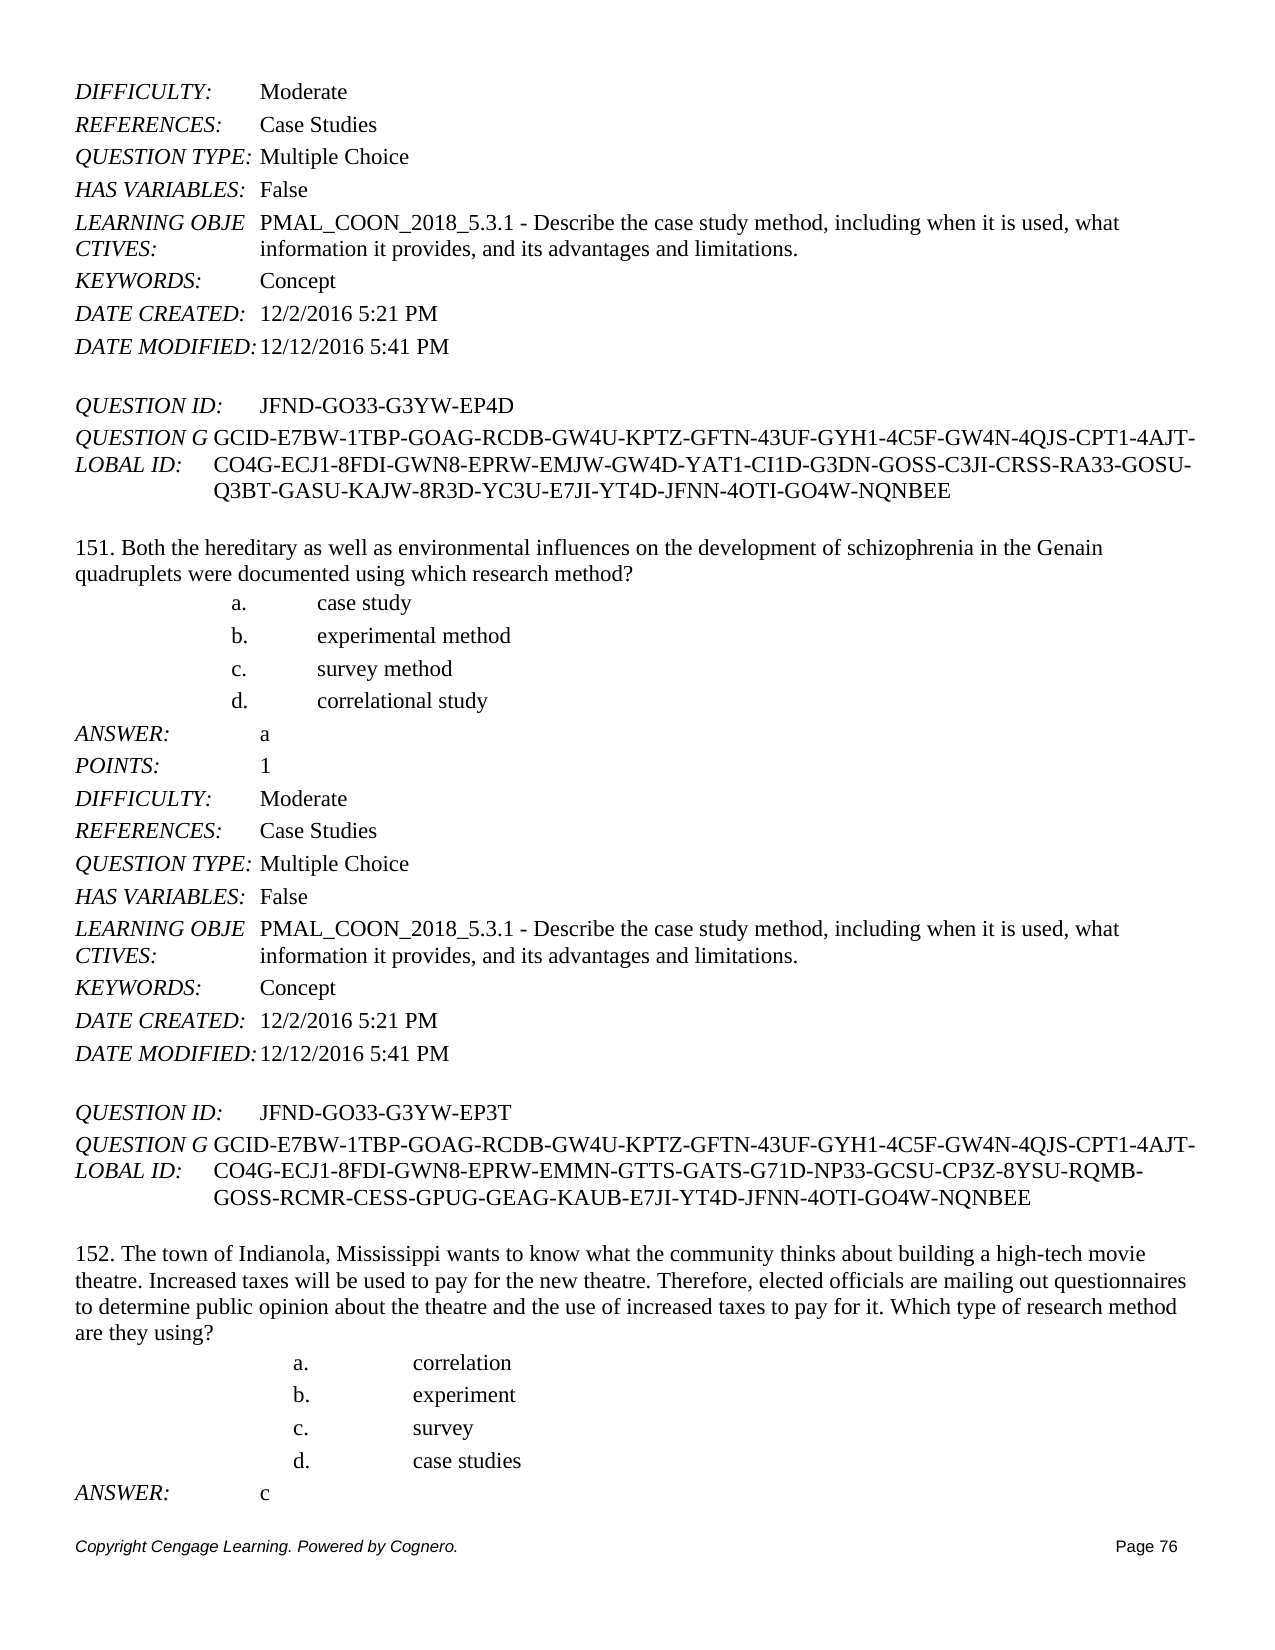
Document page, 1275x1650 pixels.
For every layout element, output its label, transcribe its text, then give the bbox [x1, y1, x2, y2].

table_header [75, 75, 1200, 507]
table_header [75, 1240, 1200, 1509]
table_header 151. Both the hereditary as well as environmental influences on the development of schizophrenia in the Genain quadruplets were documented using which research method? [75, 534, 1200, 1213]
